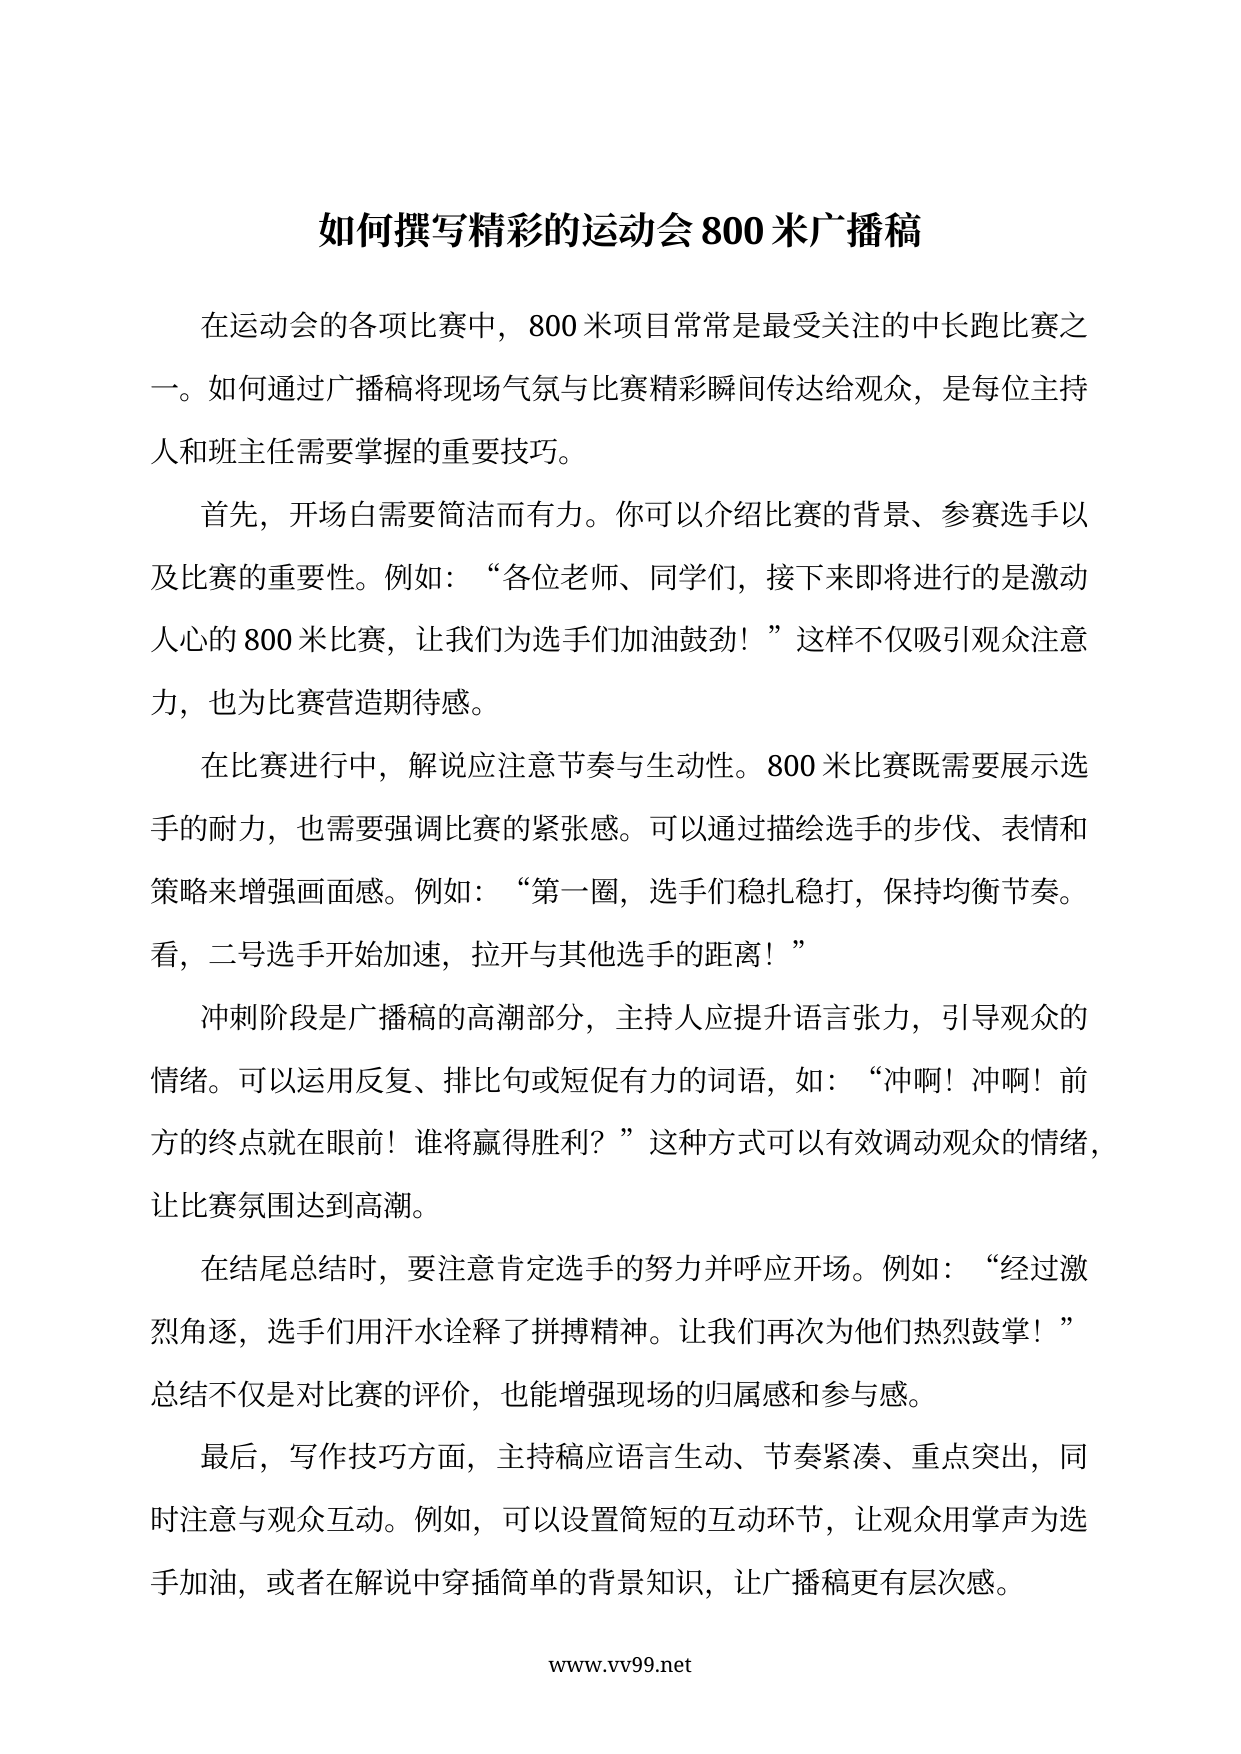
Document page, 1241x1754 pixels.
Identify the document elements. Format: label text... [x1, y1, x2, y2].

text 首先，开场白需要简洁而有力。你可以介绍比赛的背景、参赛选手以及比赛的重要性。例如：“各位老师、同学们，接下来即将进行的是激动人心的800米比赛，让我们为选手们加油鼓劲！”这样不仅吸引观众注意力，也为比赛营造期待感。 [150, 492, 1090, 722]
text 最后，写作技巧方面，主持稿应语言生动、节奏紧凑、重点突出，同时注意与观众互动。例如，可以设置简短的互动环节，让观众用掌声为选手加油，或者在解说中穿插简单的背景知识，让广播稿更有层次感。 [150, 1434, 1090, 1602]
text 冲刺阶段是广播稿的高潮部分，主持人应提升语言张力，引导观众的情绪。可以运用反复、排比句或短促有力的词语，如：“冲啊！冲啊！前方的终点就在眼前！谁将赢得胜利？”这种方式可以有效调动观众的情绪，让比赛氛围达到高潮。 [150, 994, 1090, 1225]
text 在比赛进行中，解说应注意节奏与生动性。800米比赛既需要展示选手的耐力，也需要强调比赛的紧张感。可以通过描绘选手的步伐、表情和策略来增强画面感。例如：“第一圈，选手们稳扎稳打，保持均衡节奏。看，二号选手开始加速，拉开与其他选手的距离！” [150, 743, 1090, 974]
subtitle 如何撰写精彩的运动会800米广播稿 [150, 201, 1090, 255]
text 在运动会的各项比赛中，800米项目常常是最受关注的中长跑比赛之一。如何通过广播稿将现场气氛与比赛精彩瞬间传达给观众，是每位主持人和班主任需要掌握的重要技巧。 [150, 303, 1090, 471]
text 在结尾总结时，要注意肯定选手的努力并呼应开场。例如：“经过激烈角逐，选手们用汗水诠释了拼搏精神。让我们再次为他们热烈鼓掌！”总结不仅是对比赛的评价，也能增强现场的归属感和参与感。 [150, 1246, 1090, 1413]
